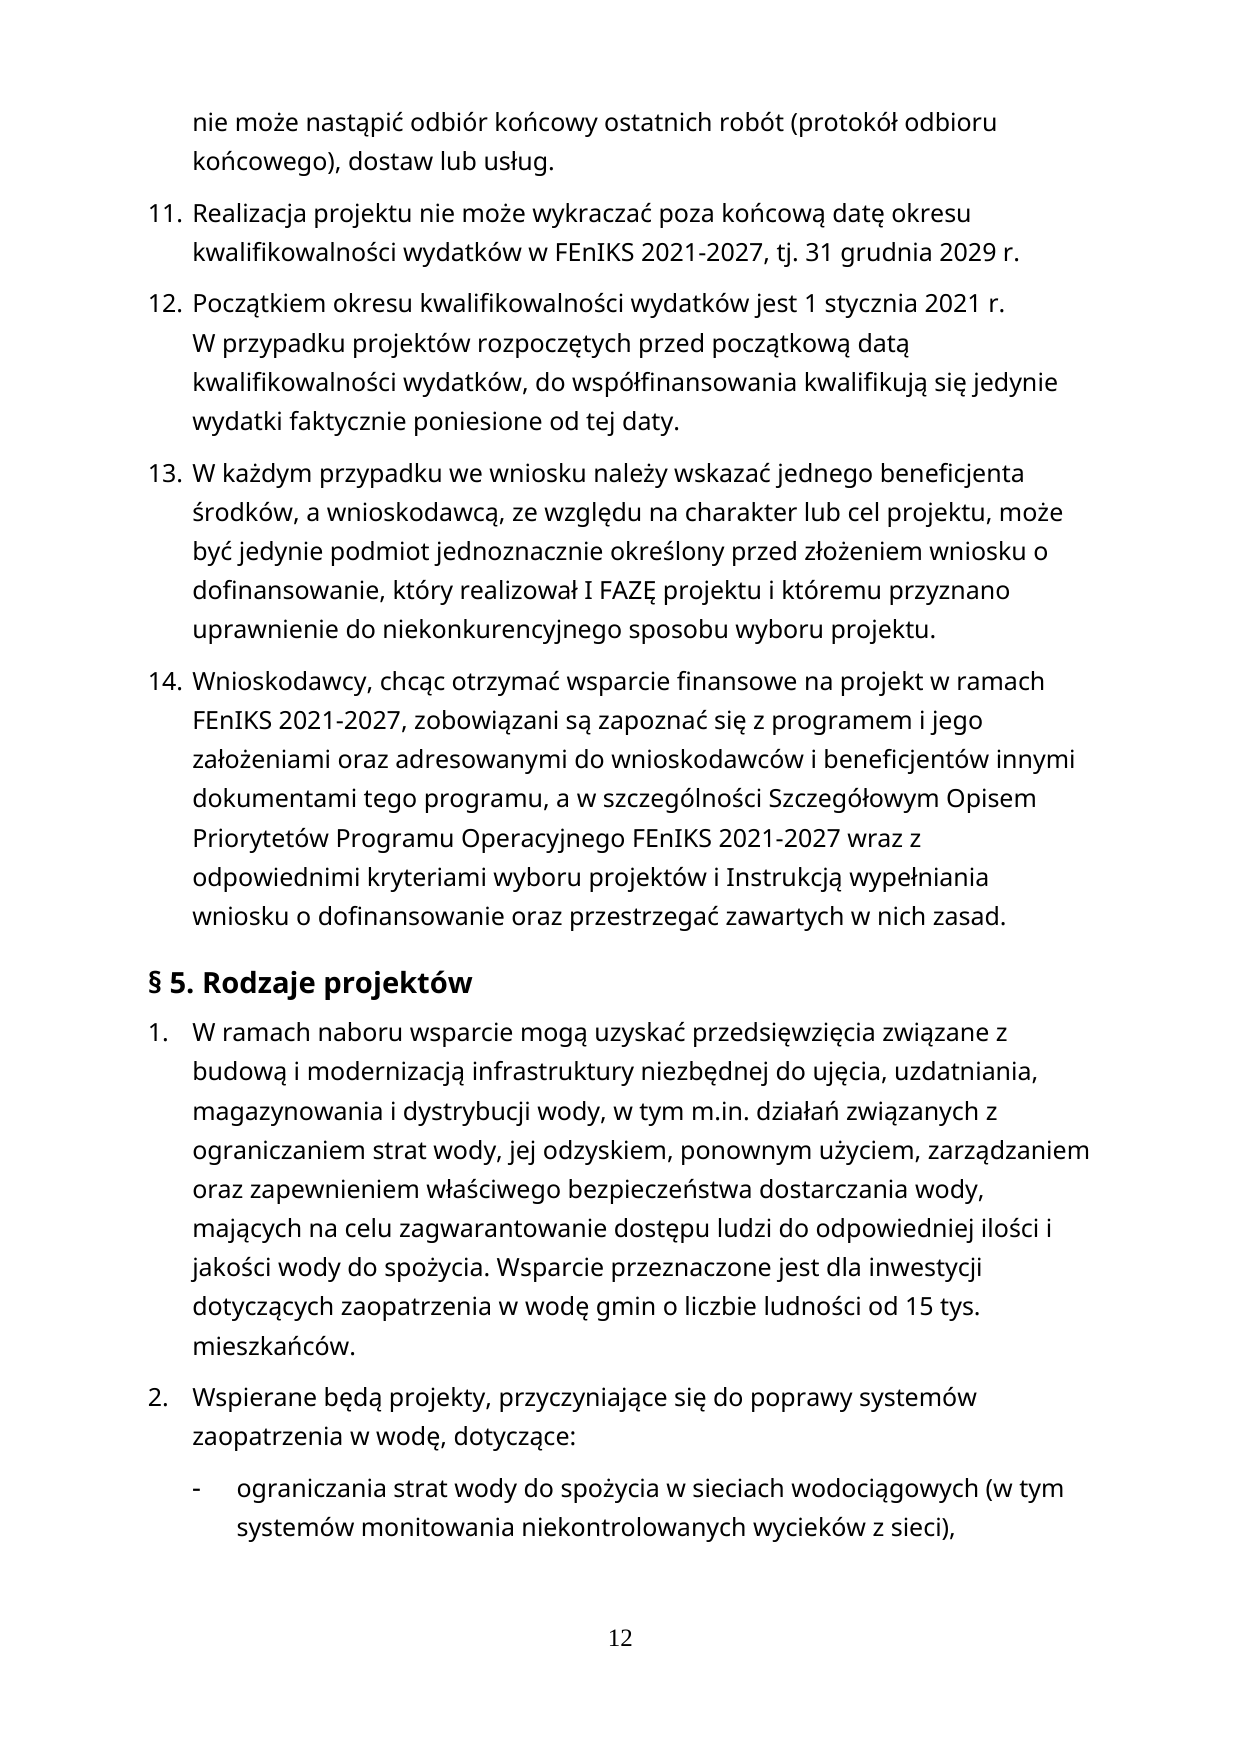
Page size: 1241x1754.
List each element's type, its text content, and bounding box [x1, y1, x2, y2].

list W ramach naboru wsparcie mogą uzyskać przedsięwzięcia związane z budową i modernizacją infrastruktury niezbędnej do ujęcia, uzdatniania, magazynowania i dystrybucji wody, w tym m.in. działań związanych z ograniczaniem strat wody, jej odzyskiem, ponownym użyciem, zarządzaniem oraz zapewnieniem właściwego bezpieczeństwa dostarczania wody, mających na celu zagwarantowanie dostępu ludzi do odpowiedniej ilości i jakości wody do spożycia. Wsparcie przeznaczone jest dla inwestycji dotyczących zaopatrzenia w wodę gmin o liczbie ludności od 15 tys. mieszkańców. [148, 1015, 1092, 1362]
subtitle § 5. Rodzaje projektów [148, 963, 1092, 1002]
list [148, 104, 1092, 178]
list Wspierane będą projekty, przyczyniające się do poprawy systemów zaopatrzenia w wodę, dotyczące: [148, 1380, 1092, 1453]
list ograniczania strat wody do spożycia w sieciach wodociągowych (w tym systemów monitowania niekontrolowanych wycieków z sieci), [192, 1471, 1092, 1544]
list Realizacja projektu nie może wykraczać poza końcową datę okresu kwalifikowalności wydatków w FEnIKS 2021-2027, tj. 31 grudnia 2029 r. [148, 195, 1092, 268]
list Wnioskodawcy, chcąc otrzymać wsparcie finansowe na projekt w ramach FEnIKS 2021-2027, zobowiązani są zapoznać się z programem i jego założeniami oraz adresowanymi do wnioskodawców i beneficjentów innymi dokumentami tego programu, a w szczególności Szczegółowym Opisem Priorytetów Programu Operacyjnego FEnIKS 2021-2027 wraz z odpowiednimi kryteriami wyboru projektów i Instrukcją wypełniania wniosku o dofinansowanie oraz przestrzegać zawartych w nich zasad. [148, 663, 1092, 933]
list W każdym przypadku we wniosku należy wskazać jednego beneficjenta środków, a wnioskodawcą, ze względu na charakter lub cel projektu, może być jedynie podmiot jednoznacznie określony przed złożeniem wniosku o dofinansowanie, który realizował I FAZĘ projektu i któremu przyznano uprawnienie do niekonkurencyjnego sposobu wyboru projektu. [148, 455, 1092, 646]
list Początkiem okresu kwalifikowalności wydatków jest 1 stycznia 2021 r. W przypadku projektów rozpoczętych przed początkową datą kwalifikowalności wydatków, do współfinansowania kwalifikują się jedynie wydatki faktycznie poniesione od tej daty. [148, 286, 1092, 438]
